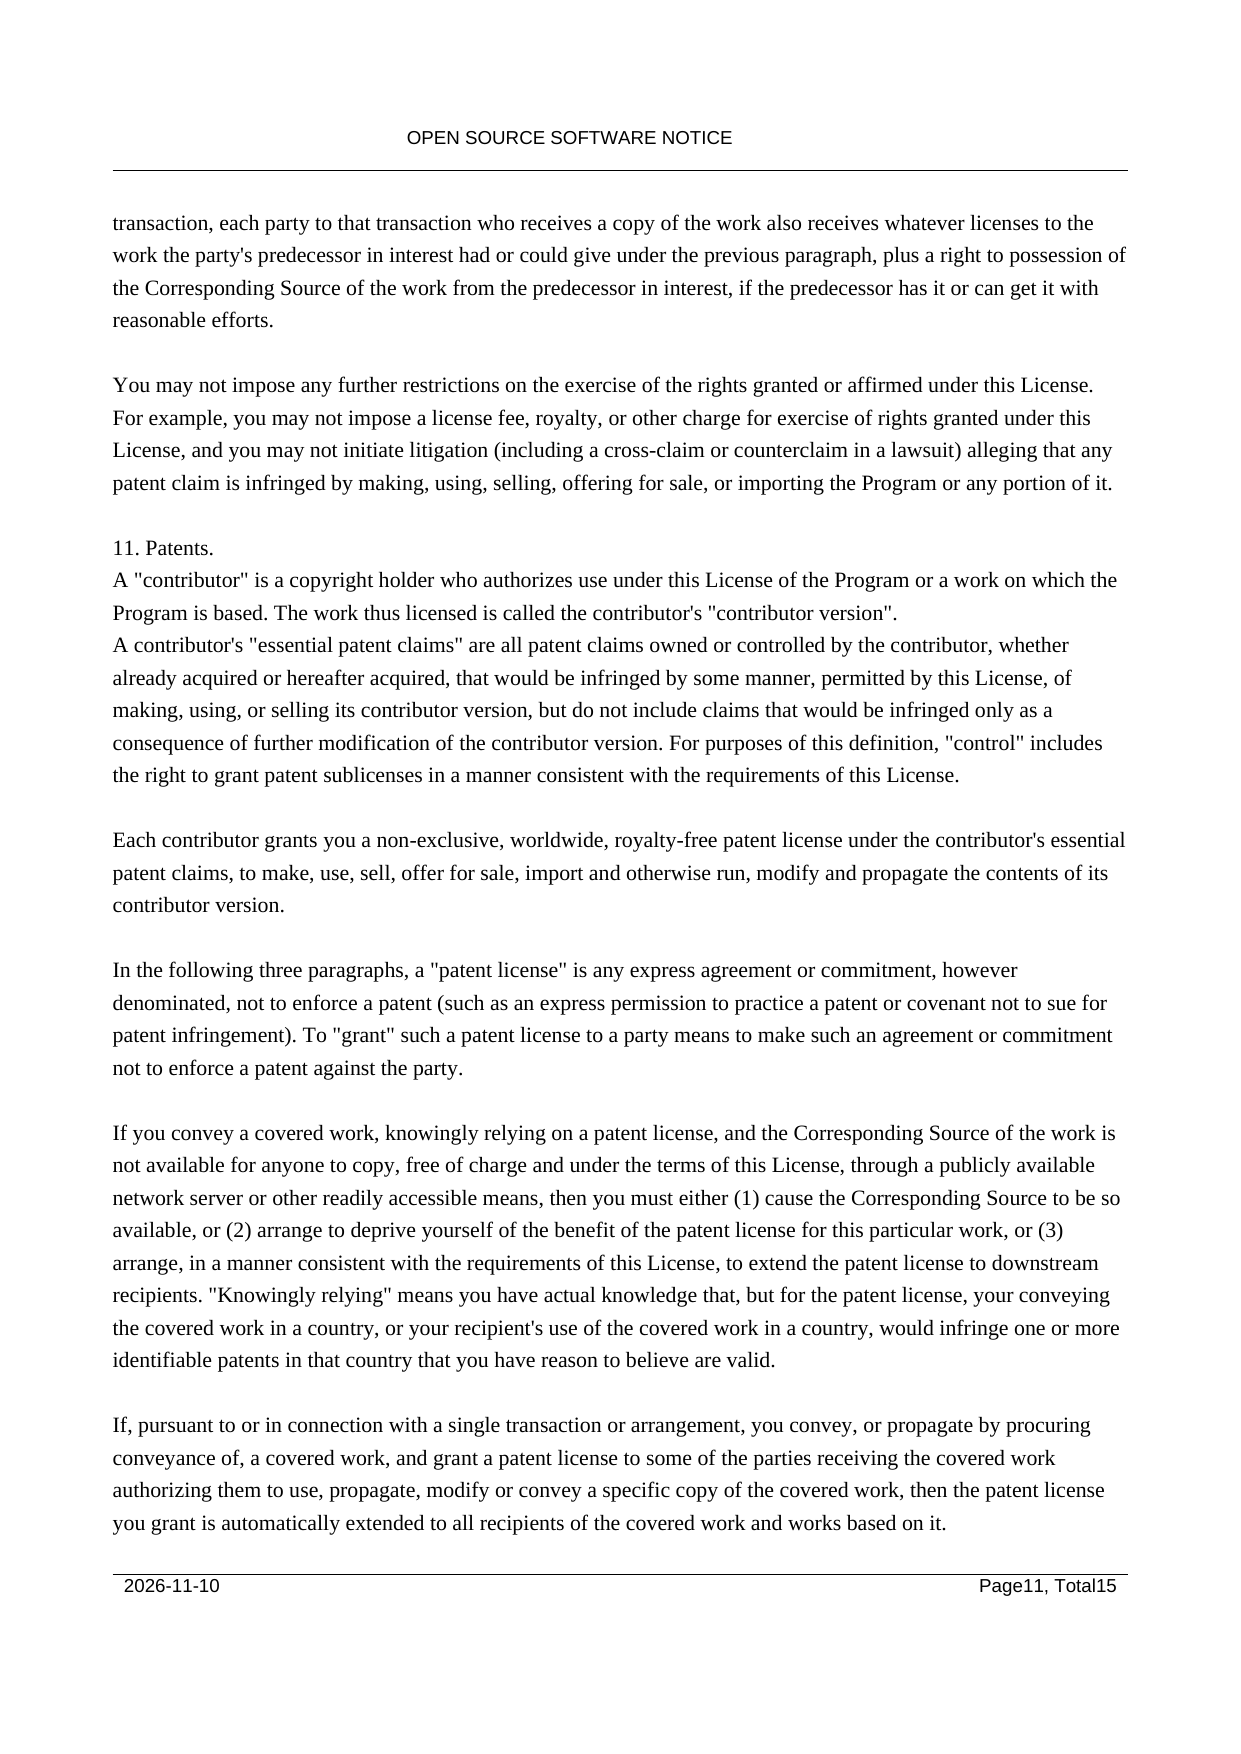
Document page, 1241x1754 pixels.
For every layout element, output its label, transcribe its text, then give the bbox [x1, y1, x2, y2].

text In the following three paragraphs, a "patent license" is any express agreement or commitment, however denominated, not to enforce a patent (such as an express permission to practice a patent or covenant not to sue for patent infringement). To "grant" such a patent license to a party means to make such an agreement or commitment not to enforce a patent against the party. [112, 954, 1128, 1084]
text Each contributor grants you a non-exclusive, worldwide, royalty-free patent license under the contributor's essential patent claims, to make, use, sell, offer for sale, import and otherwise run, modify and propagate the contents of its contributor version. [112, 824, 1128, 921]
text If you convey a covered work, knowingly relying on a patent license, and the Corresponding Source of the work is not available for anyone to copy, free of charge and under the terms of this License, through a publicly available network server or other readily accessible means, then you must either (1) cause the Corresponding Source to be so available, or (2) arrange to deprive yourself of the benefit of the patent license for this particular work, or (3) arrange, in a manner consistent with the requirements of this License, to extend the patent license to downstream recipients. "Knowingly relying" means you have actual knowledge that, but for the patent license, your conveying the covered work in a country, or your recipient's use of the covered work in a country, would infringe one or more identifiable patents in that country that you have reason to believe are valid. [112, 1116, 1128, 1376]
text A contributor's "essential patent claims" are all patent claims owned or controlled by the contributor, whether already acquired or hereafter acquired, that would be infringed by some manner, permitted by this License, of making, using, or selling its contributor version, but do not include claims that would be infringed only as a consequence of further modification of the contributor version. For purposes of this definition, "control" includes the right to grant patent sublicenses in a manner consistent with the requirements of this License. [112, 629, 1128, 791]
text 11. Patents. [112, 531, 1128, 564]
text A "contributor" is a copyright holder who authorizes use under this License of the Program or a work on which the Program is based. The work thus licensed is called the contributor's "contributor version". [112, 564, 1128, 629]
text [112, 206, 1128, 336]
text If, pursuant to or in connection with a single transaction or arrangement, you convey, or propagate by procuring conveyance of, a covered work, and grant a patent license to some of the parties receiving the covered work authorizing them to use, propagate, modify or convey a specific copy of the covered work, then the patent license you grant is automatically extended to all recipients of the covered work and works based on it. [112, 1409, 1128, 1539]
text You may not impose any further restrictions on the exercise of the rights granted or affirmed under this License. For example, you may not impose a license fee, royalty, or other charge for exercise of rights granted under this License, and you may not initiate litigation (including a cross-claim or counterclaim in a lawsuit) alleging that any patent claim is infringed by making, using, selling, offering for sale, or importing the Program or any portion of it. [112, 369, 1128, 499]
